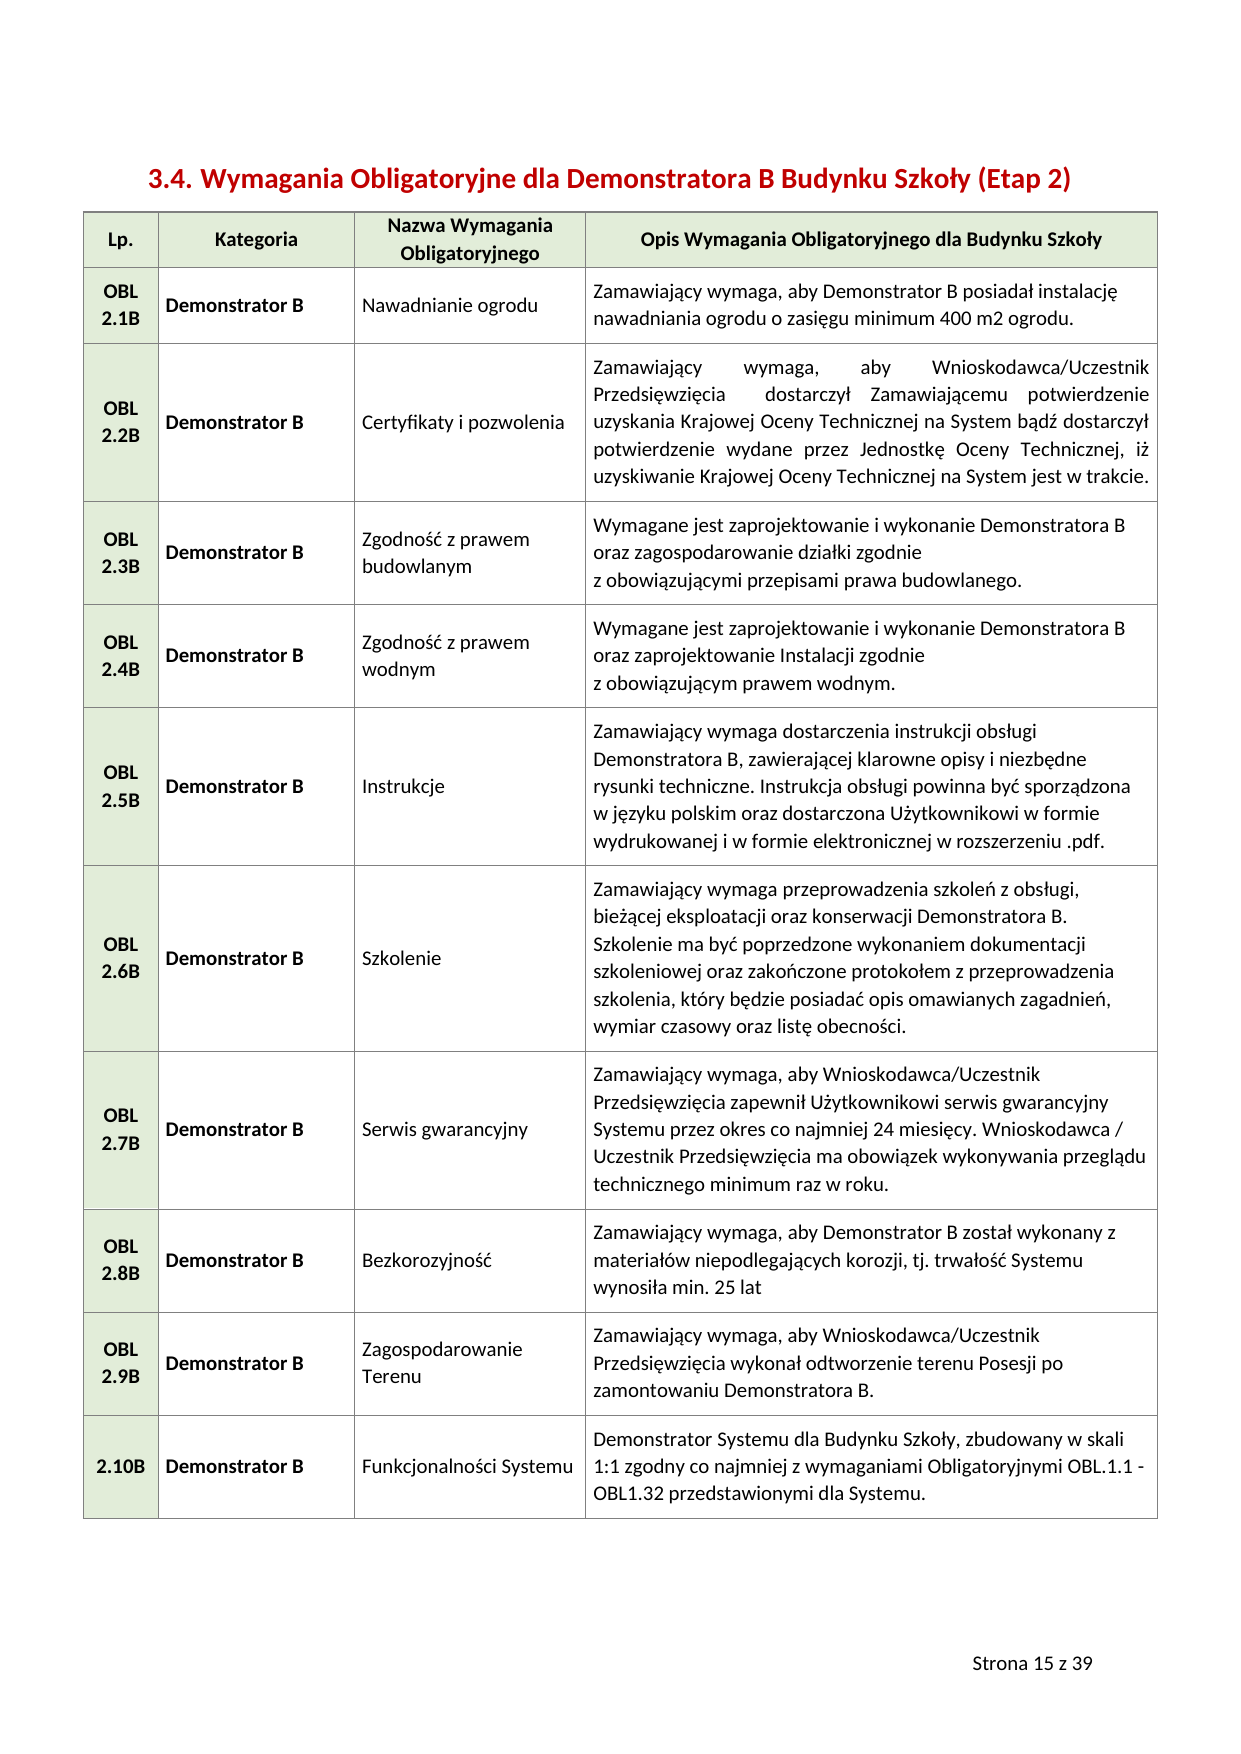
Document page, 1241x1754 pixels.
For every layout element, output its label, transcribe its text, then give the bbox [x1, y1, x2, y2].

table_cell Wymagane jest zaprojektowanie i wykonanie Demonstratora B oraz zaprojektowanie Instalacji zgodnie z obowiązującym prawem wodnym. [586, 605, 1157, 707]
table_cell Wymagane jest zaprojektowanie i wykonanie Demonstratora B oraz zagospodarowanie działki zgodnie z obowiązującymi przepisami prawa budowlanego. [586, 502, 1157, 604]
table_cell Demonstrator B [159, 1210, 354, 1312]
table_cell Nawadnianie ogrodu [355, 268, 585, 343]
table_cell Zgodność z prawem wodnym [355, 605, 585, 707]
table_cell Bezkorozyjność [355, 1210, 585, 1312]
table_cell Demonstrator B [159, 1313, 354, 1415]
table_cell Zagospodarowanie Terenu [355, 1313, 585, 1415]
table_cell Demonstrator B [159, 866, 354, 1051]
subtitle 3.4. Wymagania Obligatoryjne dla Demonstratora B Budynku Szkoły (Etap 2) [148, 160, 1093, 196]
table_cell OBL 2.5B [84, 708, 158, 865]
table_cell OBL 2.9B [84, 1313, 158, 1415]
table_cell Zamawiający wymaga, aby Demonstrator B został wykonany z materiałów niepodlegających korozji, tj. trwałość Systemu wynosiła min. 25 lat [586, 1210, 1157, 1312]
table_header Lp. [84, 213, 158, 267]
table_cell Zamawiający wymaga, aby Wnioskodawca/Uczestnik Przedsięwzięcia wykonał odtworzenie terenu Posesji po zamontowaniu Demonstratora B. [586, 1313, 1157, 1415]
table_cell Demonstrator B [159, 268, 354, 343]
table_header Opis Wymagania Obligatoryjnego dla Budynku Szkoły [586, 213, 1157, 267]
table_cell Zamawiający wymaga, aby Demonstrator B posiadał instalację nawadniania ogrodu o zasięgu minimum 400 m2 ogrodu. [586, 268, 1157, 343]
table_cell OBL 2.6B [84, 866, 158, 1051]
table_cell Zgodność z prawem budowlanym [355, 502, 585, 604]
table_cell Zamawiający wymaga, aby Wnioskodawca/Uczestnik Przedsięwzięcia dostarczył Zamawiającemu potwierdzenie uzyskania Krajowej Oceny Technicznej na System bądź dostarczył potwierdzenie wydane przez Jednostkę Oceny Technicznej, iż uzyskiwanie Krajowej Oceny Technicznej na System jest w trakcie. [586, 344, 1157, 501]
table_header Nazwa Wymagania Obligatoryjnego [355, 213, 585, 267]
table_cell Demonstrator B [159, 502, 354, 604]
table_cell OBL 2.7B [84, 1052, 158, 1208]
table_cell Funkcjonalności Systemu [355, 1416, 585, 1518]
table_cell OBL 2.2B [84, 344, 158, 501]
table_cell Demonstrator Systemu dla Budynku Szkoły, zbudowany w skali 1:1 zgodny co najmniej z wymaganiami Obligatoryjnymi OBL.1.1 -OBL1.32 przedstawionymi dla Systemu. [586, 1416, 1157, 1518]
table_cell Demonstrator B [159, 1416, 354, 1518]
table_cell Szkolenie [355, 866, 585, 1051]
table_cell Demonstrator B [159, 708, 354, 865]
table_cell Demonstrator B [159, 344, 354, 501]
table_cell 2.10B [84, 1416, 158, 1518]
table_cell Zamawiający wymaga, aby Wnioskodawca/Uczestnik Przedsięwzięcia zapewnił Użytkownikowi serwis gwarancyjny Systemu przez okres co najmniej 24 miesięcy. Wnioskodawca / Uczestnik Przedsięwzięcia ma obowiązek wykonywania przeglądu technicznego minimum raz w roku. [586, 1052, 1157, 1208]
table_cell Serwis gwarancyjny [355, 1052, 585, 1208]
table_cell OBL 2.3B [84, 502, 158, 604]
table_cell Certyfikaty i pozwolenia [355, 344, 585, 501]
table_cell OBL 2.8B [84, 1210, 158, 1312]
table_cell Zamawiający wymaga przeprowadzenia szkoleń z obsługi, bieżącej eksploatacji oraz konserwacji Demonstratora B. Szkolenie ma być poprzedzone wykonaniem dokumentacji szkoleniowej oraz zakończone protokołem z przeprowadzenia szkolenia, który będzie posiadać opis omawianych zagadnień, wymiar czasowy oraz listę obecności. [586, 866, 1157, 1051]
table_cell OBL 2.4B [84, 605, 158, 707]
table_cell Demonstrator B [159, 1052, 354, 1208]
table_header Kategoria [159, 213, 354, 267]
table_cell OBL 2.1B [84, 268, 158, 343]
table_cell Instrukcje [355, 708, 585, 865]
table_cell Zamawiający wymaga dostarczenia instrukcji obsługi Demonstratora B, zawierającej klarowne opisy i niezbędne rysunki techniczne. Instrukcja obsługi powinna być sporządzona w języku polskim oraz dostarczona Użytkownikowi w formie wydrukowanej i w formie elektronicznej w rozszerzeniu .pdf. [586, 708, 1157, 865]
table_cell Demonstrator B [159, 605, 354, 707]
